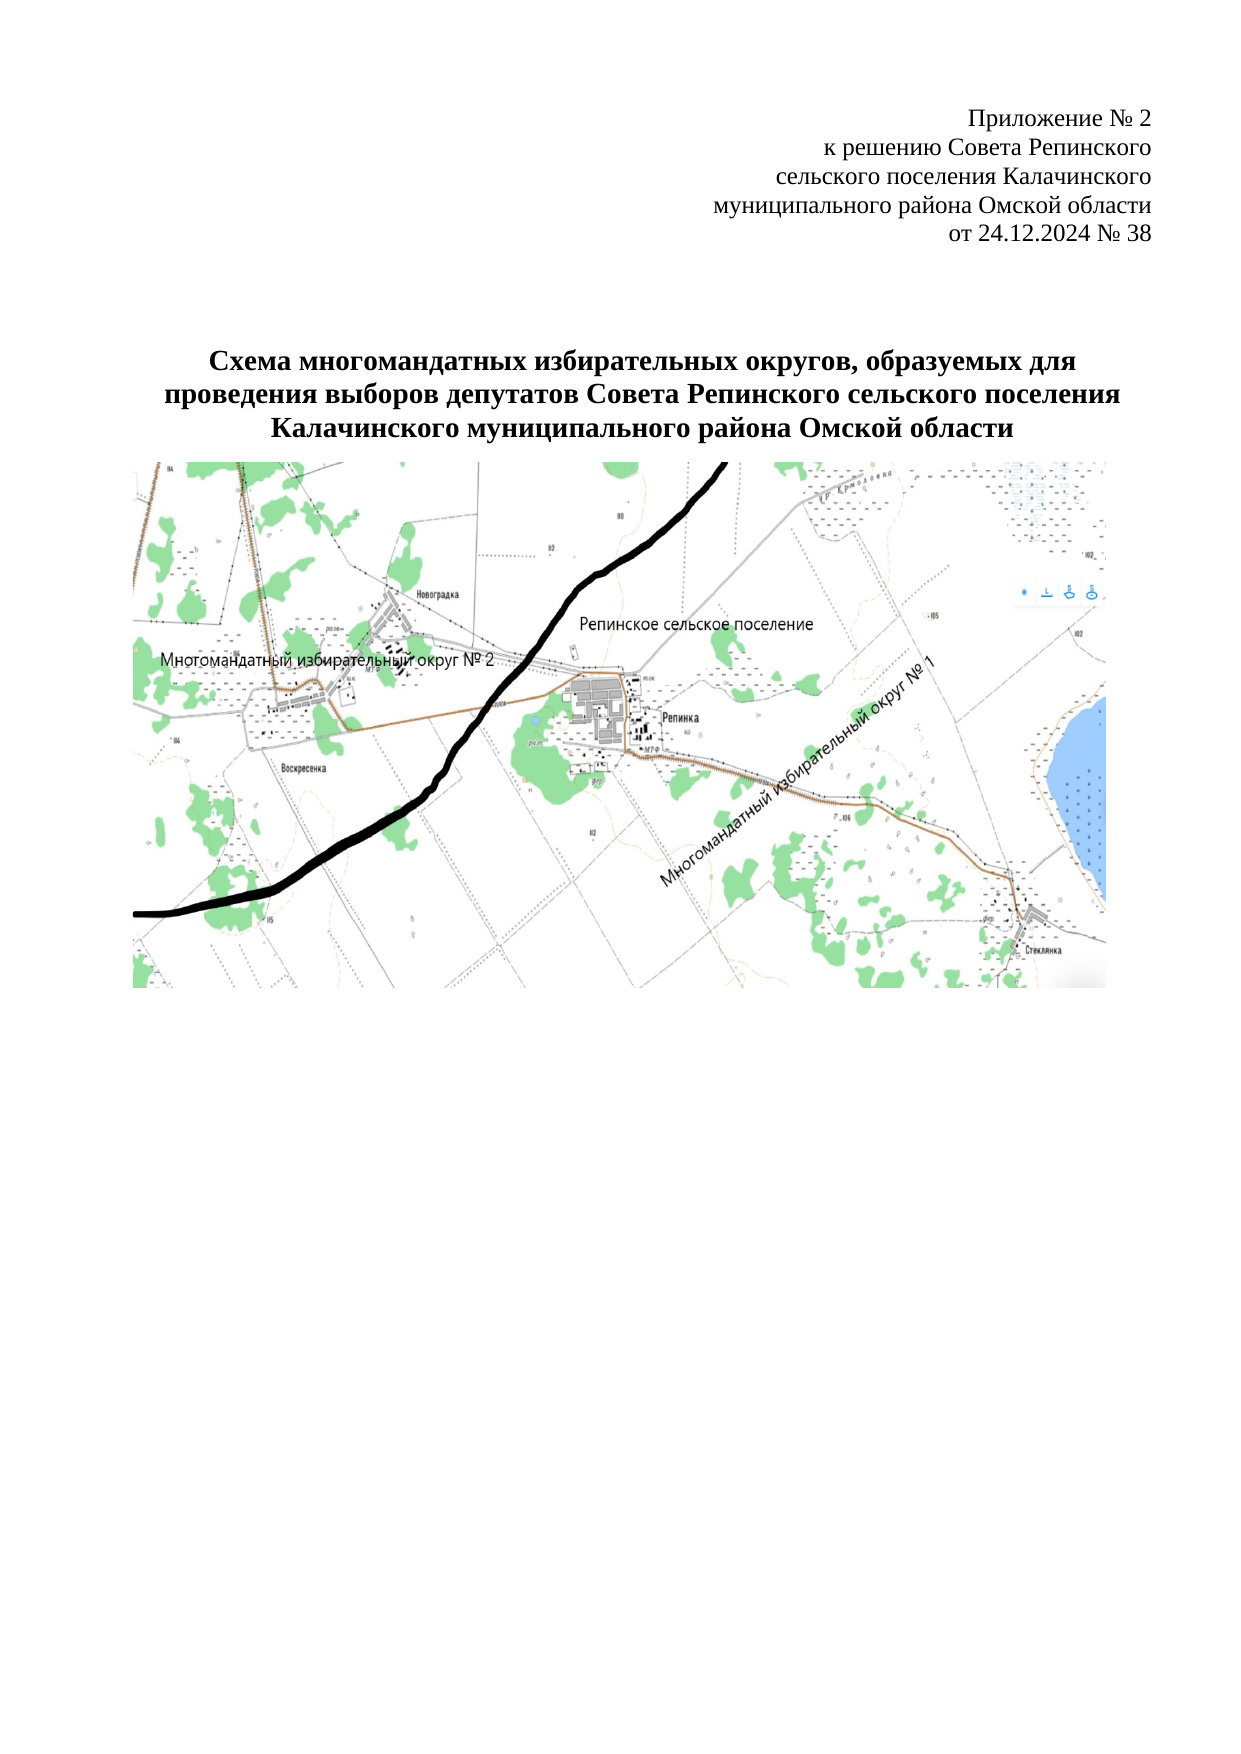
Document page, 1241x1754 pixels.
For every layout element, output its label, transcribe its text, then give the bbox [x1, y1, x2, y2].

text Схема многомандатных избирательных округов, образуемых для проведения выборов депутатов Совета Репинского сельского поселения Калачинского муниципального района Омской области [133, 343, 1152, 444]
text сельского поселения Калачинского [133, 161, 1152, 190]
text Приложение № 2 [133, 103, 1152, 132]
text муниципального района Омской области [133, 190, 1152, 218]
text к решению Совета Репинского [133, 132, 1152, 161]
picture [132, 462, 1106, 988]
text от 24.12.2024 № 38 [133, 218, 1152, 247]
